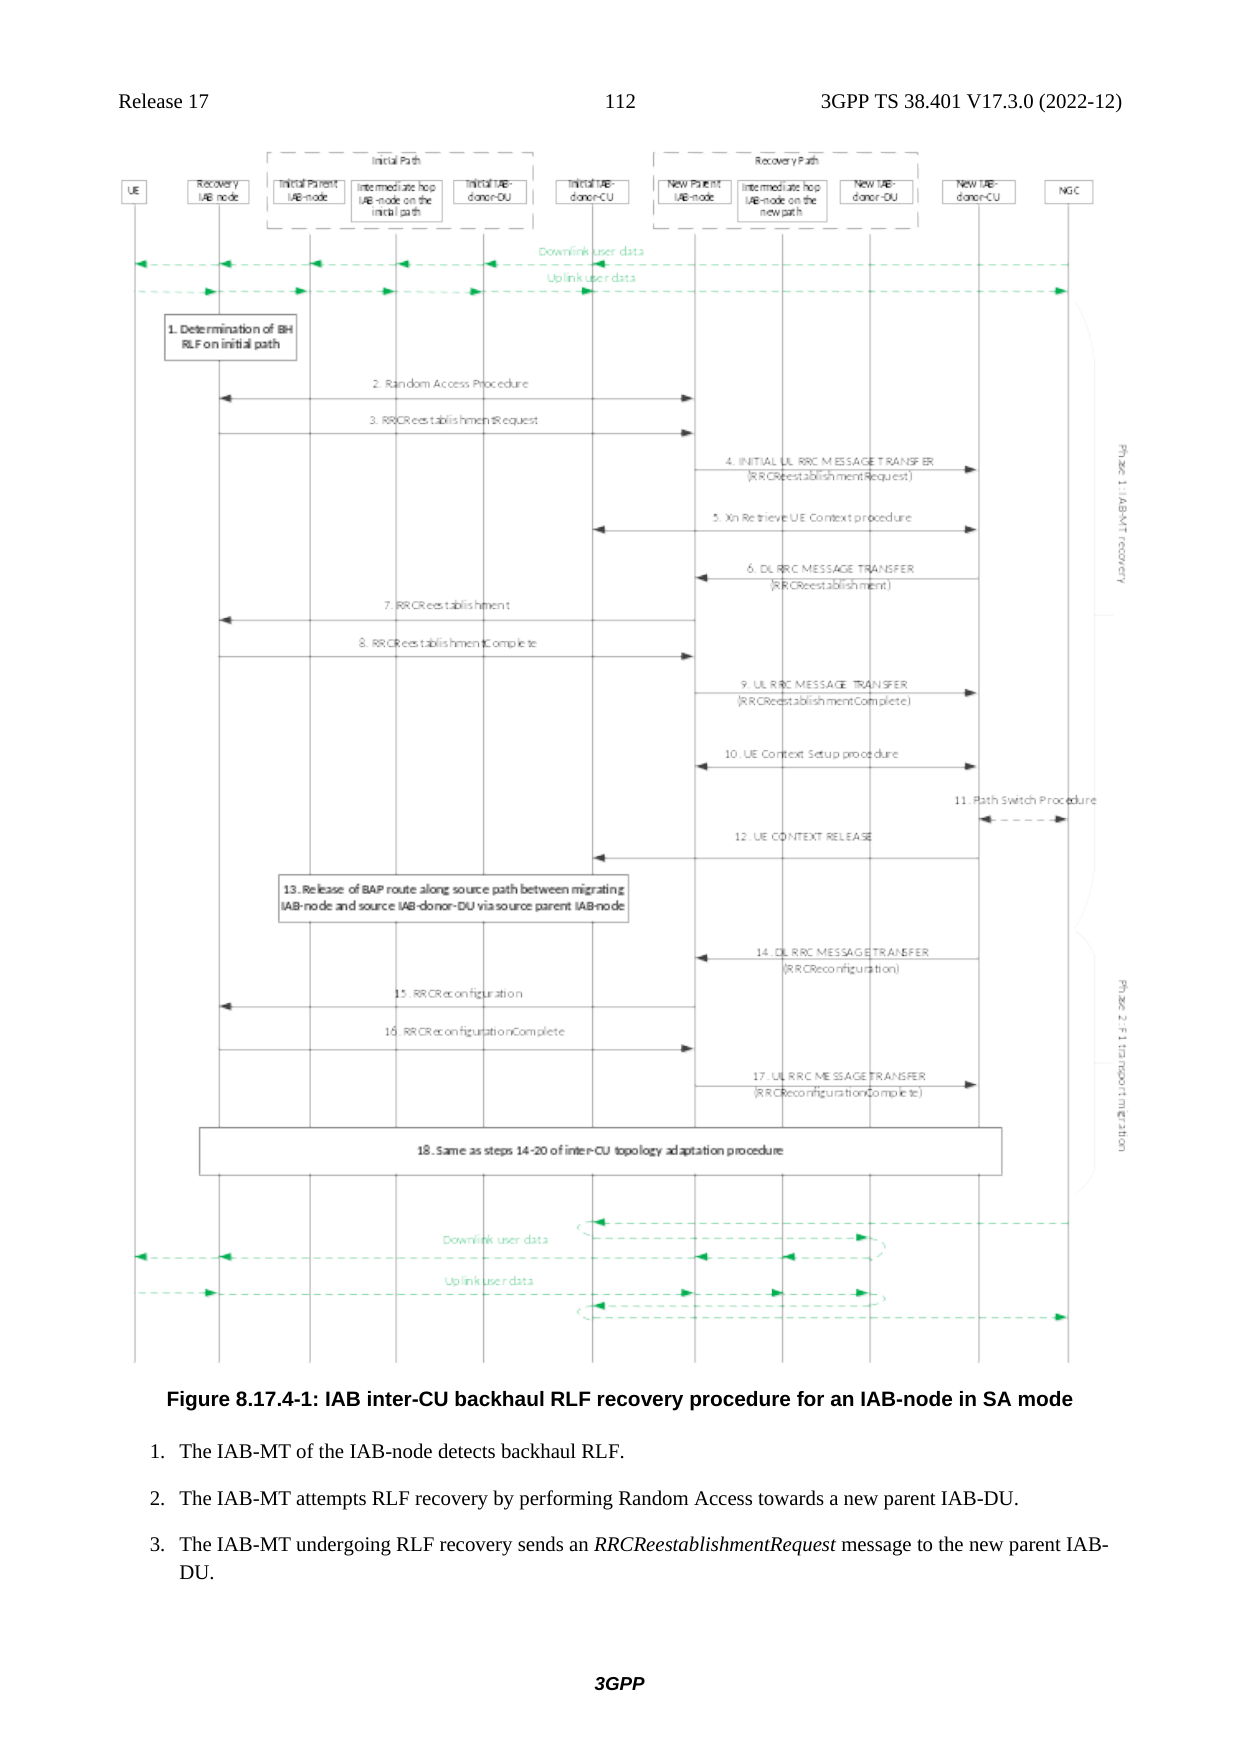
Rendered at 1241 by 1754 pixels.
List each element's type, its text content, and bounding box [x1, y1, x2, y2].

text 1. The IAB-MT of the IAB-node detects backhaul RLF. [149, 1439, 1122, 1463]
text 2. The IAB-MT attempts RLF recovery by performing Random Access towards a new parent IAB-DU. [149, 1486, 1122, 1510]
text Figure 8.17.4-1: IAB inter-CU backhaul RLF recovery procedure for an IAB-node in SA mode [118, 1387, 1122, 1411]
text 3. The IAB-MT undergoing RLF recovery sends an RRCReestablishmentRequest message to the new parent IAB-DU. [149, 1532, 1122, 1584]
